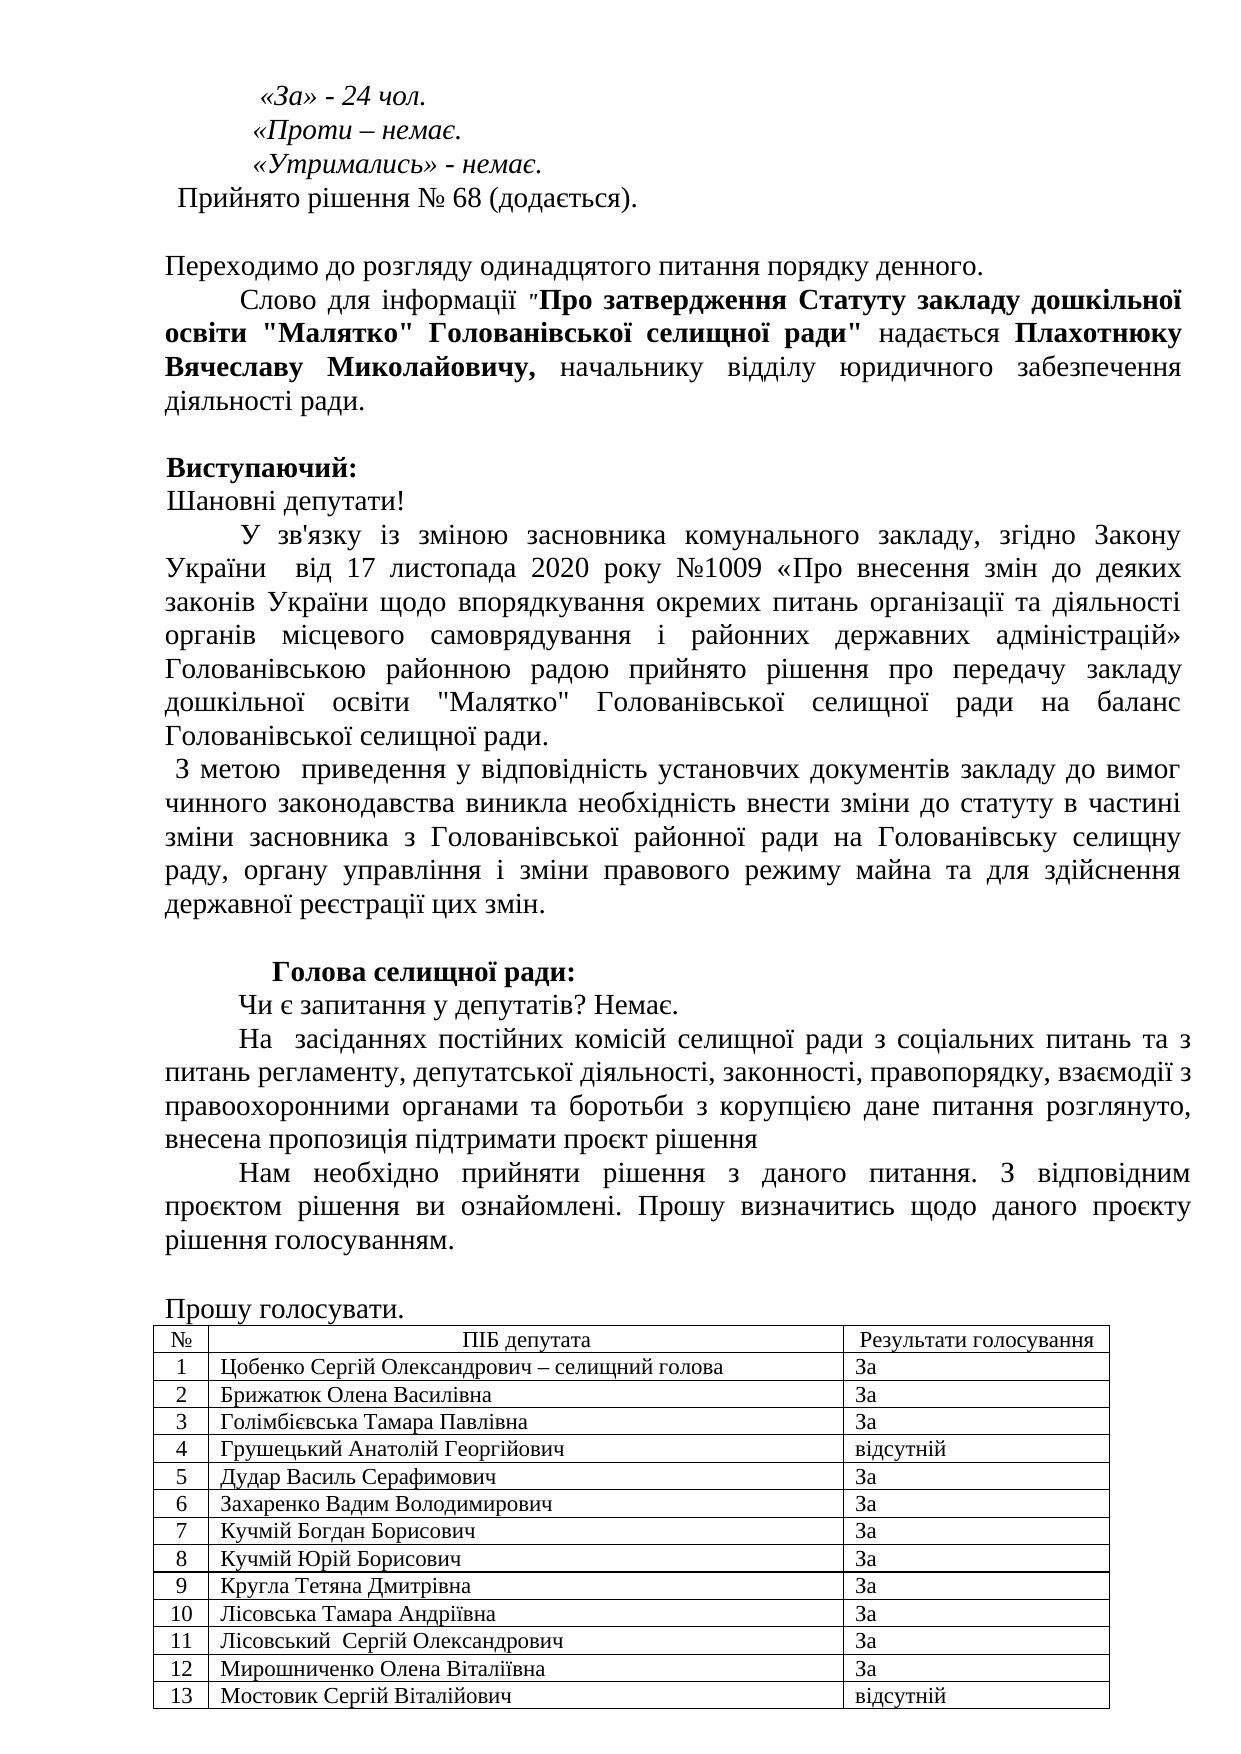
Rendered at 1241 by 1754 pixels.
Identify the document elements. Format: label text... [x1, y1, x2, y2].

table_header № [154, 1326, 208, 1352]
text Нам необхідно прийняти рішення з даного питання. З відповідним проєктом рішення ви ознайомлені. Прошу визначитись щодо даного проєкту рішення голосуванням. [164, 1155, 1192, 1256]
text На засіданнях постійних комісій селищної ради з соціальних питань та з питань регламенту, депутатської діяльності, законності, правопорядку, взаємодії з правоохоронними органами та боротьби з корупцією дане питання розглянуто, внесена пропозиція підтримати проєкт рішення [164, 1021, 1192, 1155]
table_cell Грушецький Анатолій Георгійович [209, 1435, 843, 1462]
text «Утримались» - немає. [252, 146, 1192, 179]
table_cell Мостовик Сергій Віталійович [209, 1682, 843, 1708]
table_cell За [844, 1353, 1109, 1379]
table_cell Лісовський Сергій Олександрович [209, 1627, 843, 1653]
table_header ПІБ депутата [209, 1326, 843, 1352]
table_cell Кругла Тетяна Дмитрівна [209, 1573, 843, 1599]
table_cell 13 [154, 1682, 208, 1708]
text У зв'язку із зміною засновника комунального закладу, згідно Закону України від 17 листопада 2020 року №1009 «Про внесення змін до деяких законів України щодо впорядкування окремих питань організації та діяльності органів місцевого самоврядування і районних державних адміністрацій» Голованівською районною радою прийнято рішення про передачу закладу дошкільної освіти "Малятко" Голованівської селищної ради на баланс Голованівської селищної ради. [164, 517, 1182, 752]
table_cell За [844, 1381, 1109, 1407]
table_cell За [844, 1655, 1109, 1681]
text Чи є запитання у депутатів? Немає. [164, 987, 1192, 1021]
table_cell відсутній [844, 1435, 1109, 1462]
table_cell За [844, 1545, 1109, 1571]
table_cell Брижатюк Олена Василівна [209, 1381, 843, 1407]
table_cell За [844, 1627, 1109, 1653]
text «За» - 24 чол. [252, 79, 1192, 112]
text Виступаючий: [166, 450, 1153, 483]
text З метою приведення у відповідність установчих документів закладу до вимог чинного законодавства виникла необхідність внести зміни до статуту в частині зміни засновника з Голованівської районної ради на Голованівську селищну раду, органу управління і зміни правового режиму майна та для здійснення державної реєстрації цих змін. [164, 752, 1182, 919]
table_cell Захаренко Вадим Володимирович [209, 1490, 843, 1517]
table_cell 5 [154, 1463, 208, 1489]
text Переходимо до розгляду одинадцятого питання порядку денного. [164, 248, 1192, 282]
table_cell За [844, 1490, 1109, 1517]
table_cell 3 [154, 1408, 208, 1434]
table_cell Дудар Василь Серафимович [209, 1463, 843, 1489]
text Шановні депутати! [166, 483, 1153, 517]
subtitle Голова селищної ради: [177, 954, 1192, 987]
table_cell 4 [154, 1435, 208, 1462]
table_cell 10 [154, 1600, 208, 1626]
table_cell Лісовська Тамара Андріївна [209, 1600, 843, 1626]
table_cell Цобенко Сергій Олександрович – селищний голова [209, 1353, 843, 1379]
table_cell 9 [154, 1573, 208, 1599]
table_cell 6 [154, 1490, 208, 1517]
text Прошу голосувати. [164, 1291, 1192, 1325]
table_cell За [844, 1518, 1109, 1544]
subtitle Прийнято рішення № 68 (додається). [177, 180, 1192, 214]
table_cell 12 [154, 1655, 208, 1681]
table_cell За [844, 1573, 1109, 1599]
table_cell 7 [154, 1518, 208, 1544]
text Слово для інформації "Про затвердження Статуту закладу дошкільної освіти "Малятко" Голованівської селищної ради" надається Плахотнюку Вячеславу Миколайовичу, начальнику відділу юридичного забезпечення діяльності ради. [164, 282, 1182, 416]
table_cell відсутній [844, 1682, 1109, 1708]
table_cell За [844, 1408, 1109, 1434]
table_cell Кучмій Юрій Борисович [209, 1545, 843, 1571]
table_cell Кучмій Богдан Борисович [209, 1518, 843, 1544]
table_header Результати голосування [844, 1326, 1109, 1352]
text «Проти – немає. [252, 112, 1192, 146]
table_cell Голімбієвська Тамара Павлівна [209, 1408, 843, 1434]
table_cell Мирошниченко Олена Віталіївна [209, 1655, 843, 1681]
table_cell За [844, 1600, 1109, 1626]
table_cell За [844, 1463, 1109, 1489]
table_cell 1 [154, 1353, 208, 1379]
table_cell 8 [154, 1545, 208, 1571]
table_cell 2 [154, 1381, 208, 1407]
table_cell 11 [154, 1627, 208, 1653]
